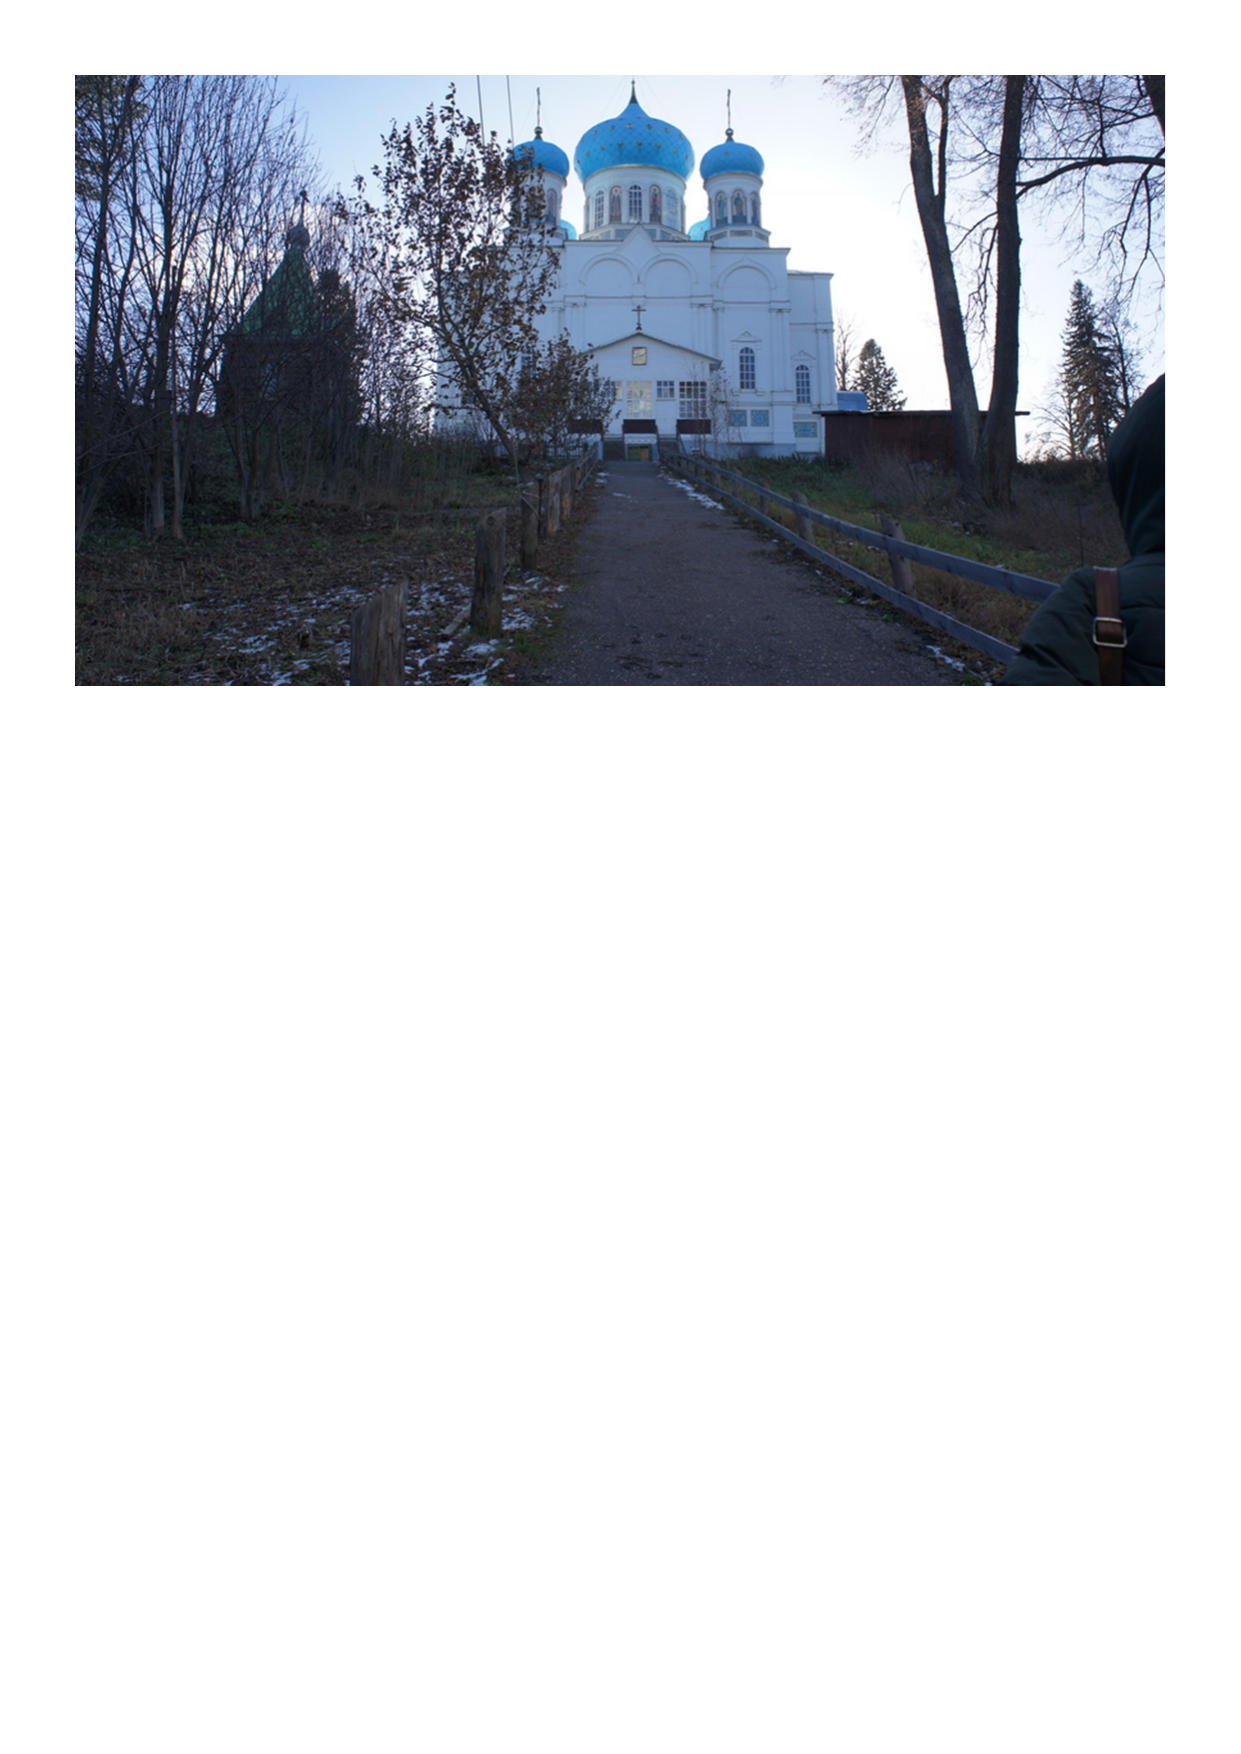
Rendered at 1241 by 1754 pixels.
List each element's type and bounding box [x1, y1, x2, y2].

picture [75, 75, 1166, 686]
